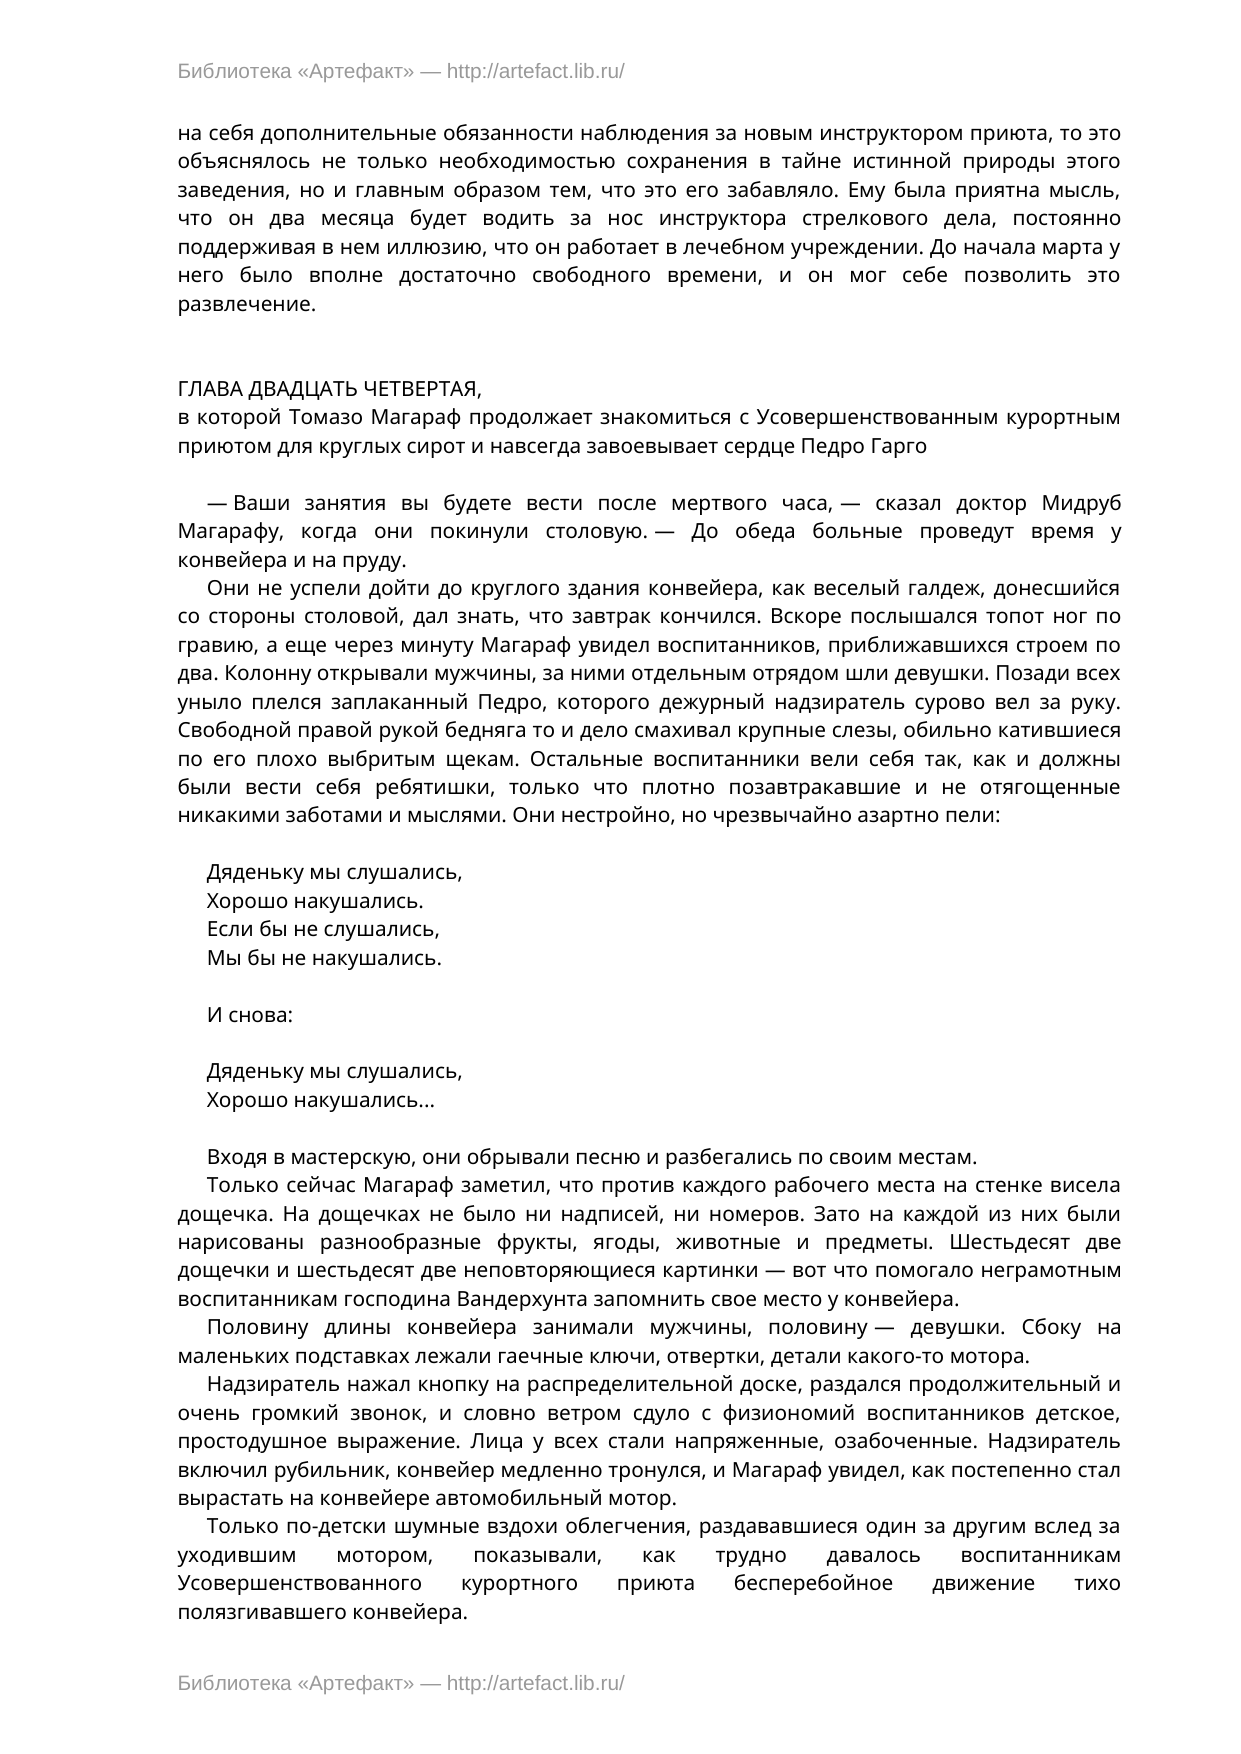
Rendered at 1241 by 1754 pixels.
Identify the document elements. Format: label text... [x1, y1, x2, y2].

text — Ваши занятия вы будете вести после мертвого часа, — сказал доктор Мидруб Магарафу, когда они покинули столовую. — До обеда больные проведут время у конвейера и на пруду. [177, 488, 1122, 573]
subtitle ГЛАВА ДВАДЦАТЬ ЧЕТВЕРТАЯ, [177, 374, 1122, 402]
text Дяденьку мы слушались, [177, 1057, 1122, 1085]
subtitle в которой Томазо Магараф продолжает знакомиться с Усовершенствованным курортным приютом для круглых сирот и навсегда завоевывает сердце Педро Гарго [177, 402, 1122, 459]
text Хорошо накушались. [177, 886, 1122, 914]
text Они не успели дойти до круглого здания конвейера, как веселый галдеж, донесшийся со стороны столовой, дал знать, что завтрак кончился. Вскоре послышался топот ног по гравию, а еще через минуту Магараф увидел воспитанников, приближавшихся строем по два. Колонну открывали мужчины, за ними отдельным отрядом шли девушки. Позади всех уныло плелся заплаканный Педро, которого дежурный надзиратель сурово вел за руку. Свободной правой рукой бедняга то и дело смахивал крупные слезы, обильно катившиеся по его плохо выбритым щекам. Остальные воспитанники вели себя так, как и должны были вести себя ребятишки, только что плотно позавтракавшие и не отягощенные никакими заботами и мыслями. Они нестройно, но чрезвычайно азартно пели: [177, 573, 1122, 829]
text Только сейчас Магараф заметил, что против каждого рабочего места на стенке висела дощечка. На дощечках не было ни надписей, ни номеров. Зато на каждой из них были нарисованы разнообразные фрукты, ягоды, животные и предметы. Шестьдесят две дощечки и шестьдесят две неповторяющиеся картинки — вот что помогало неграмотным воспитанникам господина Вандерхунта запомнить свое место у конвейера. [177, 1170, 1122, 1312]
text Дяденьку мы слушались, [177, 857, 1122, 886]
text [177, 118, 1122, 317]
text Надзиратель нажал кнопку на распределительной доске, раздался продолжительный и очень громкий звонок, и словно ветром сдуло с физиономий воспитанников детское, простодушное выражение. Лица у всех стали напряженные, озабоченные. Надзиратель включил рубильник, конвейер медленно тронулся, и Магараф увидел, как постепенно стал вырастать на конвейере автомобильный мотор. [177, 1369, 1122, 1512]
text Входя в мастерскую, они обрывали песню и разбегались по своим местам. [177, 1142, 1122, 1170]
text Половину длины конвейера занимали мужчины, половину — девушки. Сбоку на маленьких подставках лежали гаечные ключи, отвертки, детали какого-то мотора. [177, 1312, 1122, 1369]
text Если бы не слушались, [177, 914, 1122, 943]
text Мы бы не накушались. [177, 943, 1122, 971]
text Только по-детски шумные вздохи облегчения, раздававшиеся один за другим вслед за уходившим мотором, показывали, как трудно давалось воспитанникам Усовершенствованного курортного приюта бесперебойное движение тихо полязгивавшего конвейера. [177, 1512, 1122, 1625]
text И снова: [177, 1000, 1122, 1028]
text Хорошо накушались... [177, 1085, 1122, 1113]
